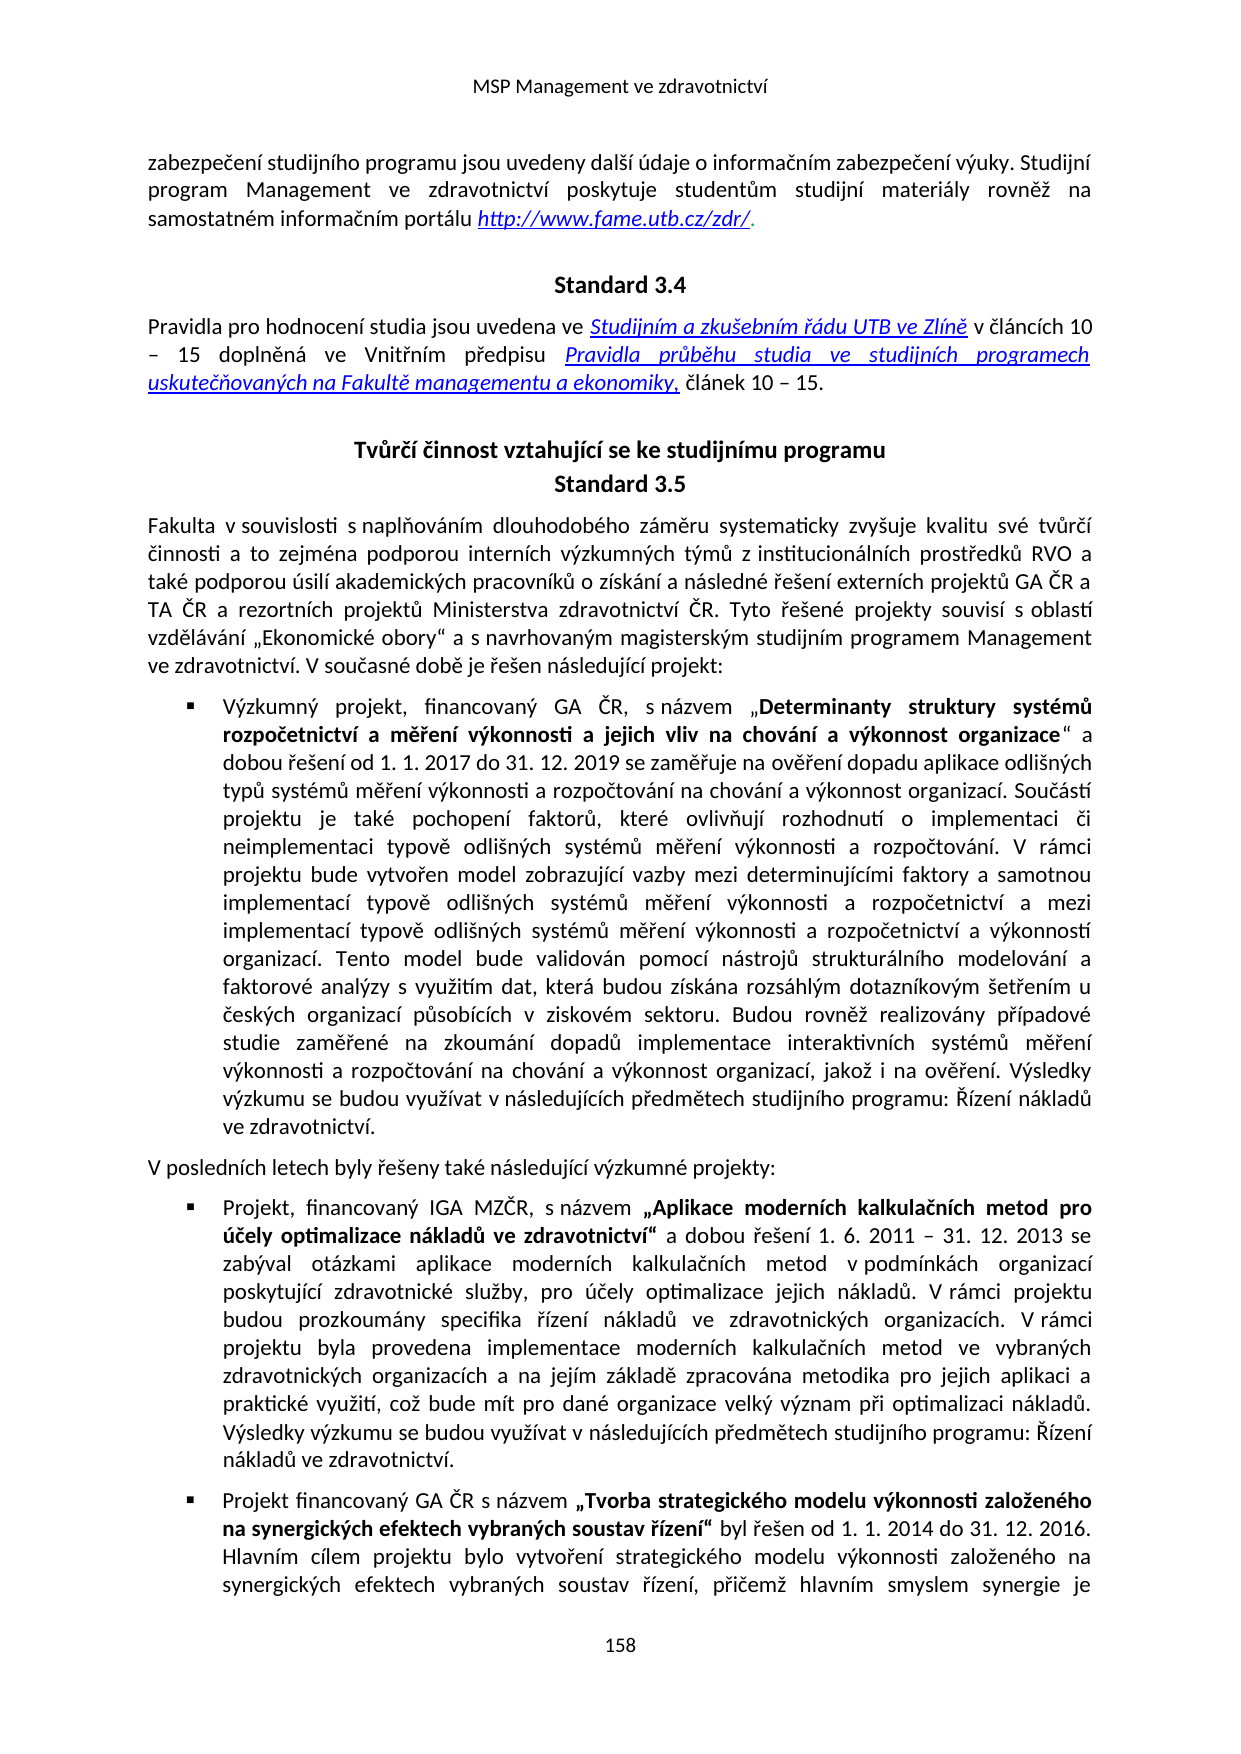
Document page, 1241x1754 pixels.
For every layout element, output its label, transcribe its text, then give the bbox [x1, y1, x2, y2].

list Výzkumný projekt, financovaný GA ČR, s názvem „Determinanty struktury systémů rozpočetnictví a měření výkonnosti a jejich vliv na chování a výkonnost organizace“ a dobou řešení od 1. 1. 2017 do 31. 12. 2019 se zaměřuje na ověření dopadu aplikace odlišných typů systémů měření výkonnosti a rozpočtování na chování a výkonnost organizací. Součástí projektu je také pochopení faktorů, které ovlivňují rozhodnutí o implementaci či neimplementaci typově odlišných systémů měření výkonnosti a rozpočtování. V rámci projektu bude vytvořen model zobrazující vazby mezi determinujícími faktory a samotnou implementací typově odlišných systémů měření výkonnosti a rozpočetnictví a mezi implementací typově odlišných systémů měření výkonnosti a rozpočetnictví a výkonností organizací. Tento model bude validován pomocí nástrojů strukturálního modelování a faktorové analýzy s využitím dat, která budou získána rozsáhlým dotazníkovým šetřením u českých organizací působících v ziskovém sektoru. Budou rovněž realizovány případové studie zaměřené na zkoumání dopadů implementace interaktivních systémů měření výkonnosti a rozpočtování na chování a výkonnost organizací, jakož i na ověření. Výsledky výzkumu se budou využívat v následujících předmětech studijního programu: Řízení nákladů ve zdravotnictví. [185, 692, 1093, 1140]
subtitle Standard 3.4 [148, 269, 1093, 300]
subtitle Standard 3.5 [148, 468, 1093, 499]
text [148, 148, 1093, 232]
text Pravidla pro hodnocení studia jsou uvedena ve Studijním a zkušebním řádu UTB ve Zlíně v článcích 10 – 15 doplněná ve Vnitřním předpisu Pravidla průběhu studia ve studijních programech uskutečňovaných na Fakultě managementu a ekonomiky, článek 10 – 15. [148, 312, 1093, 396]
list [185, 1486, 1093, 1598]
text V posledních letech byly řešeny také následující výzkumné projekty: [148, 1153, 1093, 1181]
subtitle Tvůrčí činnost vztahující se ke studijnímu programu [148, 434, 1093, 464]
text Fakulta v souvislosti s naplňováním dlouhodobého záměru systematicky zvyšuje kvalitu své tvůrčí činnosti a to zejména podporou interních výzkumných týmů z institucionálních prostředků RVO a také podporou úsilí akademických pracovníků o získání a následné řešení externích projektů GA ČR a TA ČR a rezortních projektů Ministerstva zdravotnictví ČR. Tyto řešené projekty souvisí s oblastí vzdělávání „Ekonomické obory“ a s navrhovaným magisterským studijním programem Management ve zdravotnictví. V současné době je řešen následující projekt: [148, 511, 1093, 679]
list Projekt, financovaný IGA MZČR, s názvem „Aplikace moderních kalkulačních metod pro účely optimalizace nákladů ve zdravotnictví“ a dobou řešení 1. 6. 2011 – 31. 12. 2013 se zabýval otázkami aplikace moderních kalkulačních metod v podmínkách organizací poskytující zdravotnické služby, pro účely optimalizace jejich nákladů. V rámci projektu budou prozkoumány specifika řízení nákladů ve zdravotnických organizacích. V rámci projektu byla provedena implementace moderních kalkulačních metod ve vybraných zdravotnických organizacích a na jejím základě zpracována metodika pro jejich aplikaci a praktické využití, což bude mít pro dané organizace velký význam při optimalizaci nákladů. Výsledky výzkumu se budou využívat v následujících předmětech studijního programu: Řízení nákladů ve zdravotnictví. [185, 1193, 1093, 1474]
